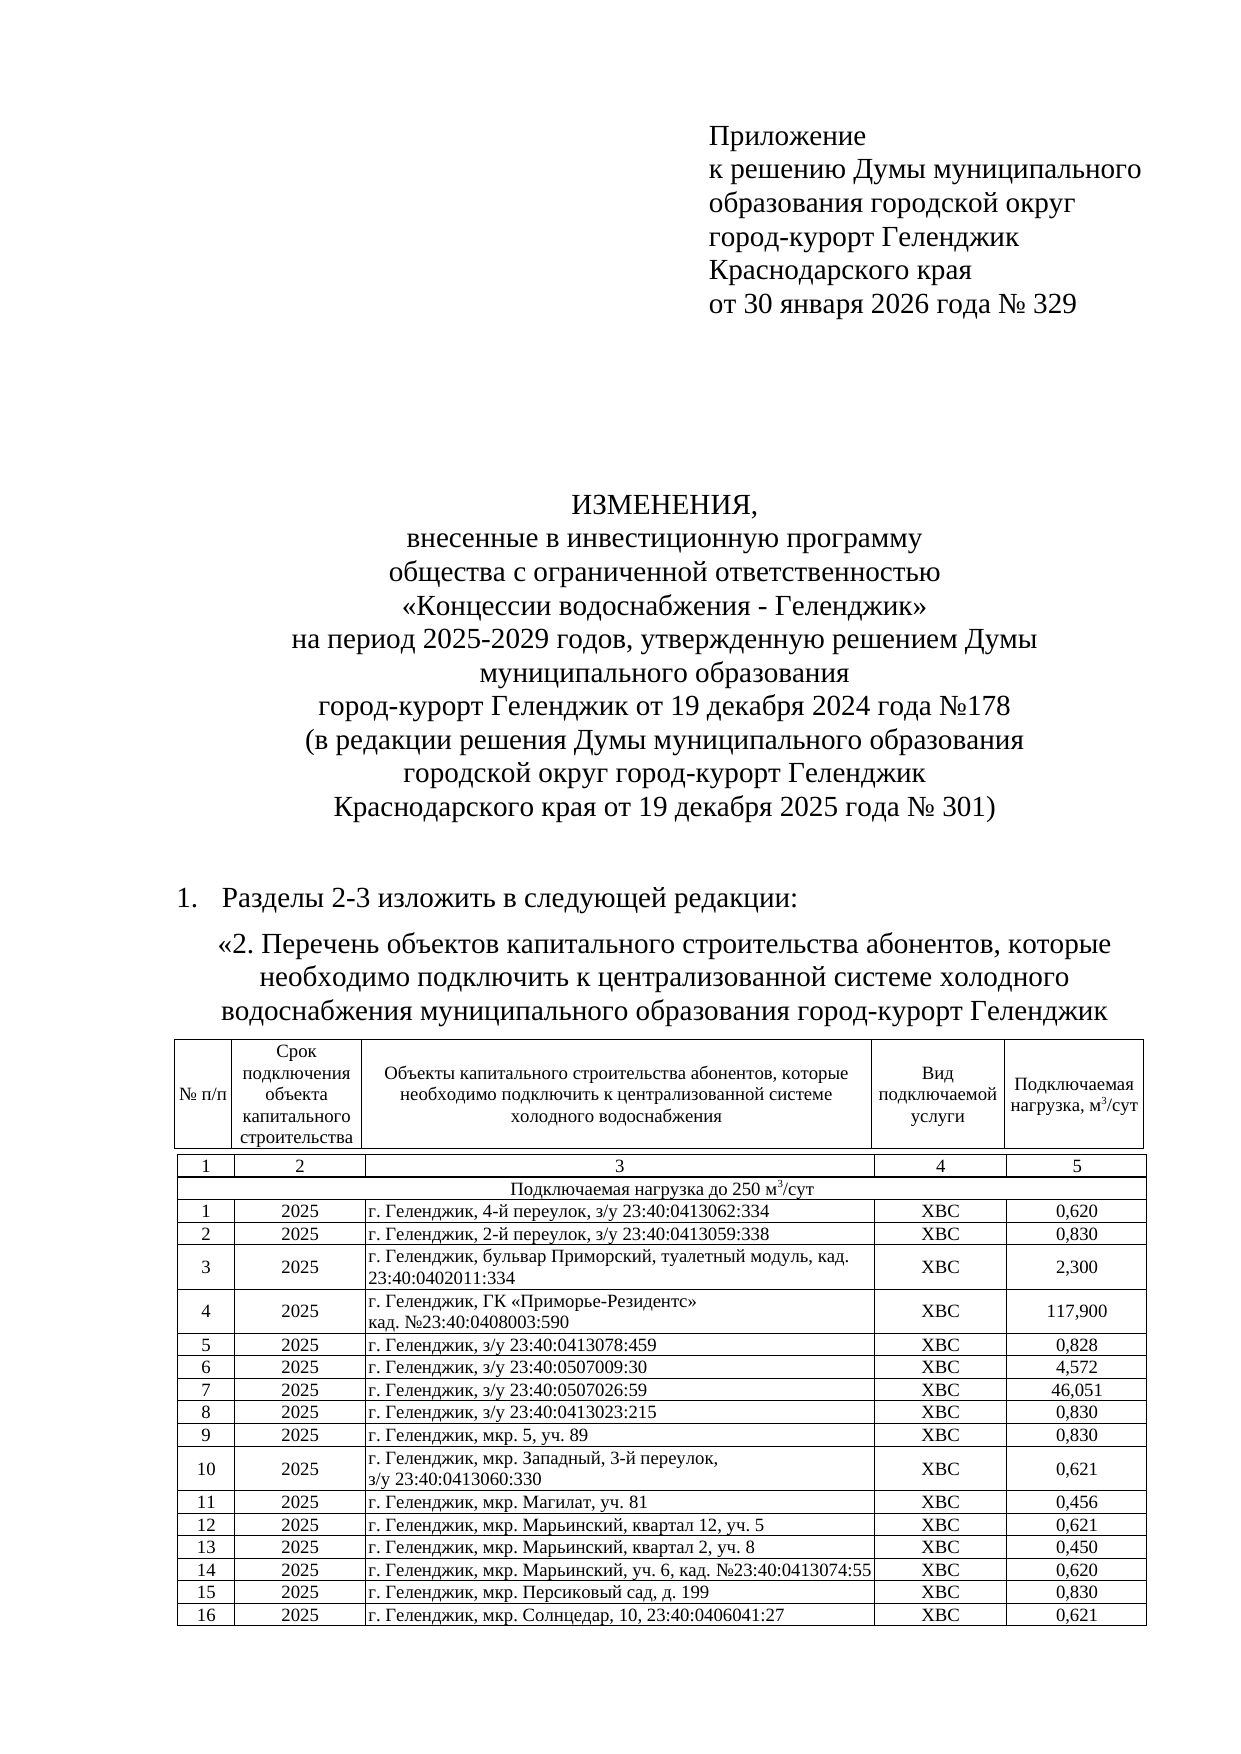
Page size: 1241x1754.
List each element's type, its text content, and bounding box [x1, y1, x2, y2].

table_cell 13 [178, 1536, 234, 1558]
table_cell 2 [178, 1223, 234, 1244]
table_cell 2025 [235, 1447, 365, 1490]
table_header № п/п [175, 1040, 231, 1148]
table_cell 2025 [235, 1379, 365, 1400]
table_cell ХВС [875, 1604, 1006, 1625]
text «Концессии водоснабжения - Геленджик» [177, 588, 1152, 621]
table_cell 117,900 [1007, 1290, 1146, 1333]
table_cell г. Геленджик, мкр. Западный, 3-й переулок, з/у 23:40:0413060:330 [366, 1447, 874, 1490]
table_cell 2025 [235, 1424, 365, 1446]
table_cell 2025 [235, 1245, 365, 1288]
table_cell 2025 [235, 1536, 365, 1558]
table_cell ХВС [875, 1401, 1006, 1423]
table_cell г. Геленджик, ГК «Приморье-Резидентс» кад. №23:40:0408003:590 [366, 1290, 874, 1333]
table_cell ХВС [875, 1491, 1006, 1512]
table_cell 0,620 [1007, 1559, 1146, 1580]
table_cell ХВС [875, 1379, 1006, 1400]
table_cell 16 [178, 1604, 234, 1625]
table_cell ХВС [875, 1559, 1006, 1580]
table_cell г. Геленджик, мкр. Солнцедар, 10, 23:40:0406041:27 [366, 1604, 874, 1625]
table_cell Подключаемая нагрузка до 250 м3/сут [178, 1178, 1146, 1199]
table_cell 2025 [235, 1223, 365, 1244]
table_cell г. Геленджик, мкр. 5, уч. 89 [366, 1424, 874, 1446]
table_cell ХВС [875, 1200, 1006, 1222]
table_cell ХВС [875, 1290, 1006, 1333]
text внесенные в инвестиционную программу [177, 521, 1152, 554]
table_cell 2,300 [1007, 1245, 1146, 1288]
table_header 1 [178, 1155, 234, 1176]
table_cell 2025 [235, 1356, 365, 1378]
text муниципального образования [177, 655, 1152, 688]
table_cell 3 [178, 1245, 234, 1288]
table_cell ХВС [875, 1447, 1006, 1490]
table_cell 11 [178, 1491, 234, 1512]
text Краснодарского края от 19 декабря 2025 года № 301) [177, 789, 1152, 822]
text общества с ограниченной ответственностью [177, 554, 1152, 588]
table_cell 4,572 [1007, 1356, 1146, 1378]
table_cell г. Геленджик, мкр. Марьинский, уч. 6, кад. №23:40:0413074:55 [366, 1559, 874, 1580]
table_cell г. Геленджик, мкр. Персиковый сад, д. 199 [366, 1581, 874, 1603]
text образования городской округ [561, 185, 1152, 219]
table_cell ХВС [875, 1536, 1006, 1558]
table_cell 4 [178, 1290, 234, 1333]
table_cell 2025 [235, 1334, 365, 1355]
table_header 3 [366, 1155, 874, 1176]
table_cell г. Геленджик, мкр. Марьинский, квартал 12, уч. 5 [366, 1514, 874, 1535]
table_cell г. Геленджик, мкр. Марьинский, квартал 2, уч. 8 [366, 1536, 874, 1558]
table_cell 14 [178, 1559, 234, 1580]
text городской округ город-курорт Геленджик [177, 755, 1152, 789]
table_header 2 [235, 1155, 365, 1176]
table_header Срок подключения объекта капитального строительства [232, 1040, 361, 1148]
table_cell ХВС [875, 1356, 1006, 1378]
table_cell 15 [178, 1581, 234, 1603]
table_cell 1 [178, 1200, 234, 1222]
table_cell 2025 [235, 1491, 365, 1512]
table_cell 0,620 [1007, 1200, 1146, 1222]
table_cell 8 [178, 1401, 234, 1423]
table_cell 12 [178, 1514, 234, 1535]
table_cell 2025 [235, 1200, 365, 1222]
table_cell 0,456 [1007, 1491, 1146, 1512]
text ИЗМЕНЕНИЯ, [177, 487, 1152, 521]
table_cell ХВС [875, 1245, 1006, 1288]
table_cell 0,830 [1007, 1401, 1146, 1423]
table_cell 2025 [235, 1604, 365, 1625]
table_header Объекты капитального строительства абонентов, которые необходимо подключить к централизованной системе холодного водоснабжения [362, 1040, 871, 1148]
table_cell 0,828 [1007, 1334, 1146, 1355]
table_cell 0,830 [1007, 1424, 1146, 1446]
table_cell г. Геленджик, з/у 23:40:0413078:459 [366, 1334, 874, 1355]
table_cell 9 [178, 1424, 234, 1446]
table_cell ХВС [875, 1223, 1006, 1244]
table_cell 0,830 [1007, 1223, 1146, 1244]
table_cell ХВС [875, 1334, 1006, 1355]
table_cell 0,621 [1007, 1447, 1146, 1490]
table_cell 0,830 [1007, 1581, 1146, 1603]
text Приложение [561, 118, 1152, 152]
table_cell г. Геленджик, 2-й переулок, з/у 23:40:0413059:338 [366, 1223, 874, 1244]
text к решению Думы муниципального [561, 152, 1152, 185]
table_header 5 [1007, 1155, 1146, 1176]
table_cell г. Геленджик, з/у 23:40:0507009:30 [366, 1356, 874, 1378]
text город-курорт Геленджик [561, 219, 1152, 252]
text от 30 января 2026 года № 329 [561, 286, 1152, 319]
table_cell 0,621 [1007, 1604, 1146, 1625]
table_cell ХВС [875, 1424, 1006, 1446]
table_header 4 [875, 1155, 1006, 1176]
table_cell 6 [178, 1356, 234, 1378]
table_cell 5 [178, 1334, 234, 1355]
text Краснодарского края [561, 252, 1152, 286]
table_cell 2025 [235, 1401, 365, 1423]
list Разделы 2-3 изложить в следующей редакции: [176, 880, 1152, 913]
table_cell г. Геленджик, мкр. Магилат, уч. 81 [366, 1491, 874, 1512]
table_header Подключаемая нагрузка, м3/сут [1005, 1040, 1143, 1148]
table_cell г. Геленджик, 4-й переулок, з/у 23:40:0413062:334 [366, 1200, 874, 1222]
table_cell 2025 [235, 1514, 365, 1535]
table_cell ХВС [875, 1514, 1006, 1535]
table_cell 10 [178, 1447, 234, 1490]
table_cell г. Геленджик, з/у 23:40:0507026:59 [366, 1379, 874, 1400]
text (в редакции решения Думы муниципального образования [177, 722, 1152, 755]
table_cell 2025 [235, 1290, 365, 1333]
text на период 2025-2029 годов, утвержденную решением Думы [177, 621, 1152, 655]
table_cell 0,450 [1007, 1536, 1146, 1558]
table_cell 2025 [235, 1581, 365, 1603]
table_cell 0,621 [1007, 1514, 1146, 1535]
table_cell г. Геленджик, з/у 23:40:0413023:215 [366, 1401, 874, 1423]
table_cell 2025 [235, 1559, 365, 1580]
table_cell 7 [178, 1379, 234, 1400]
table_header Вид подключаемой услуги [872, 1040, 1004, 1148]
text город-курорт Геленджик от 19 декабря 2024 года №178 [177, 688, 1152, 722]
table_cell 46,051 [1007, 1379, 1146, 1400]
text «2. Перечень объектов капитального строительства абонентов, которые необходимо подключить к централизованной системе холодного водоснабжения муниципального образования город-курорт Геленджик [177, 926, 1152, 1027]
table_cell г. Геленджик, бульвар Приморский, туалетный модуль, кад. 23:40:0402011:334 [366, 1245, 874, 1288]
table_cell ХВС [875, 1581, 1006, 1603]
